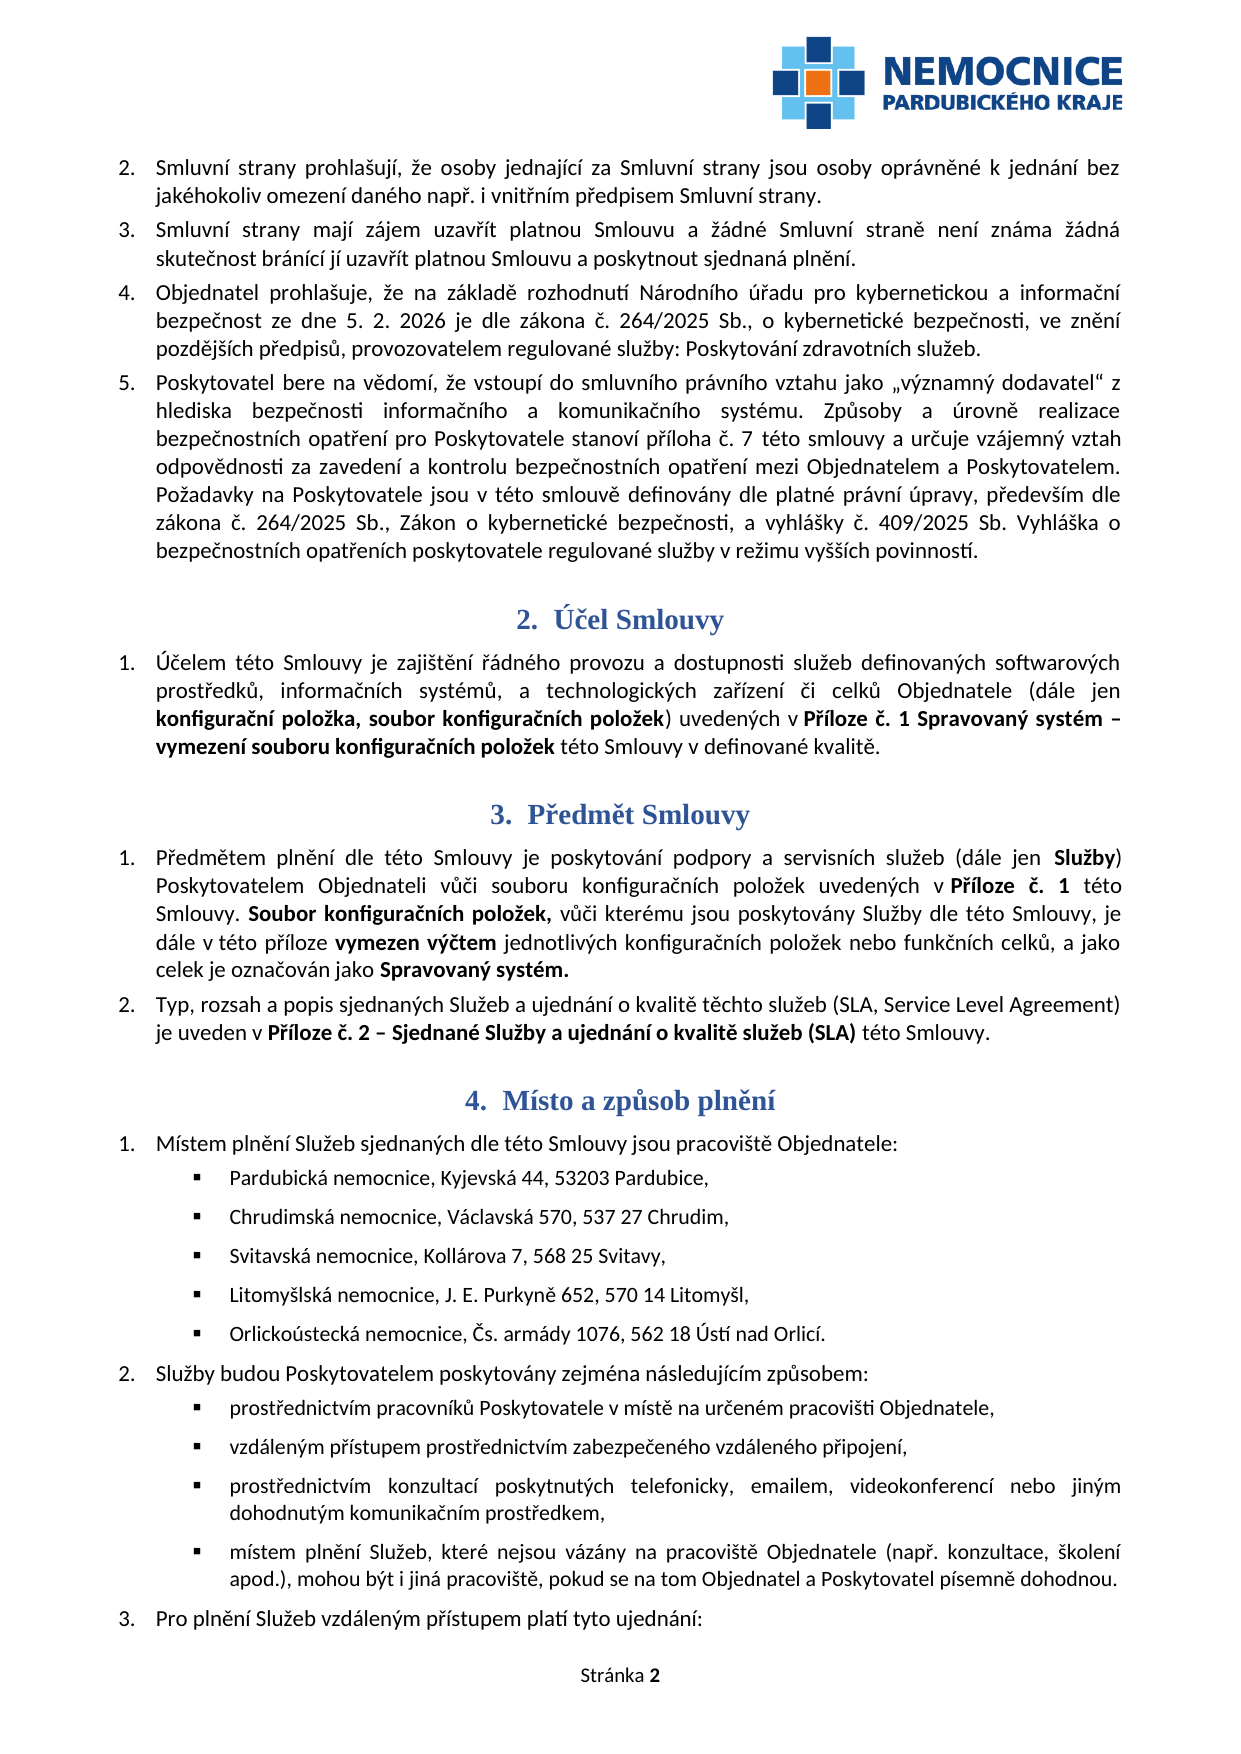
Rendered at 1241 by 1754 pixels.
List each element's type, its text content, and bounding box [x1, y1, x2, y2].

subtitle Účel Smlouvy [118, 602, 1122, 635]
list místem plnění Služeb, které nejsou vázány na pracoviště Objednatele (např. konzultace, školení apod.), mohou být i jiná pracoviště, pokud se na tom Objednatel a Poskytovatel písemně dohodnou. [192, 1538, 1122, 1591]
list Místem plnění Služeb sjednaných dle této Smlouvy jsou pracoviště Objednatele: [118, 1129, 1122, 1157]
subtitle Předmět Smlouvy [118, 797, 1122, 831]
list Svitavská nemocnice, Kollárova 7, 568 25 Svitavy, [192, 1242, 1122, 1269]
list Účelem této Smlouvy je zajištění řádného provozu a dostupnosti služeb definovaných softwarových prostředků, informačních systémů, a technologických zařízení či celků Objednatele (dále jen konfigurační položka, soubor konfiguračních položek) uvedených v Příloze č. 1 Spravovaný systém – vymezení souboru konfiguračních položek této Smlouvy v definované kvalitě. [118, 648, 1122, 760]
list Smluvní strany mají zájem uzavřít platnou Smlouvu a žádné Smluvní straně není známa žádná skutečnost bránící jí uzavřít platnou Smlouvu a poskytnout sjednaná plnění. [118, 216, 1122, 272]
list Objednatel prohlašuje, že na základě rozhodnutí Národního úřadu pro kybernetickou a informační bezpečnost ze dne 5. 2. 2026 je dle zákona č. 264/2025 Sb., o kybernetické bezpečnosti, ve znění pozdějších předpisů, provozovatelem regulované služby: Poskytování zdravotních služeb. [118, 278, 1122, 362]
subtitle Místo a způsob plnění [118, 1083, 1122, 1117]
list Orlickoústecká nemocnice, Čs. armády 1076, 562 18 Ústí nad Orlicí. [192, 1320, 1122, 1347]
list vzdáleným přístupem prostřednictvím zabezpečeného vzdáleného připojení, [192, 1433, 1122, 1460]
list Typ, rozsah a popis sjednaných Služeb a ujednání o kvalitě těchto služeb (SLA, Service Level Agreement) je uveden v Příloze č. 2 – Sjednané Služby a ujednání o kvalitě služeb (SLA) této Smlouvy. [118, 990, 1122, 1046]
list prostřednictvím pracovníků Poskytovatele v místě na určeném pracovišti Objednatele, [192, 1394, 1122, 1421]
list Pardubická nemocnice, Kyjevská 44, 53203 Pardubice, [192, 1164, 1122, 1190]
list Litomyšlská nemocnice, J. E. Purkyně 652, 570 14 Litomyšl, [192, 1281, 1122, 1308]
list Služby budou Poskytovatelem poskytovány zejména následujícím způsobem: [118, 1359, 1122, 1388]
list Pro plnění Služeb vzdáleným přístupem platí tyto ujednání: [118, 1604, 1122, 1632]
list Smluvní strany prohlašují, že osoby jednající za Smluvní strany jsou osoby oprávněné k jednání bez jakéhokoliv omezení daného např. i vnitřním předpisem Smluvní strany. [118, 153, 1122, 209]
list prostřednictvím konzultací poskytnutých telefonicky, emailem, videokonferencí nebo jiným dohodnutým komunikačním prostředkem, [192, 1472, 1122, 1526]
list Předmětem plnění dle této Smlouvy je poskytování podpory a servisních služeb (dále jen Služby) Poskytovatelem Objednateli vůči souboru konfiguračních položek uvedených v Příloze č. 1 této Smlouvy. Soubor konfiguračních položek, vůči kterému jsou poskytovány Služby dle této Smlouvy, je dále v této příloze vymezen výčtem jednotlivých konfiguračních položek nebo funkčních celků, a jako celek je označován jako Spravovaný systém. [118, 843, 1122, 984]
list Poskytovatel bere na vědomí, že vstoupí do smluvního právního vztahu jako „významný dodavatel“ z hlediska bezpečnosti informačního a komunikačního systému. Způsoby a úrovně realizace bezpečnostních opatření pro Poskytovatele stanoví příloha č. 7 této smlouvy a určuje vzájemný vztah odpovědnosti za zavedení a kontrolu bezpečnostních opatření mezi Objednatelem a Poskytovatelem. Požadavky na Poskytovatele jsou v této smlouvě definovány dle platné právní úpravy, především dle zákona č. 264/2025 Sb., Zákon o kybernetické bezpečnosti, a vyhlášky č. 409/2025 Sb. Vyhláška o bezpečnostních opatřeních poskytovatele regulované služby v režimu vyšších povinností. [118, 368, 1122, 564]
list Chrudimská nemocnice, Václavská 570, 537 27 Chrudim, [192, 1203, 1122, 1229]
picture [771, 35, 1123, 130]
